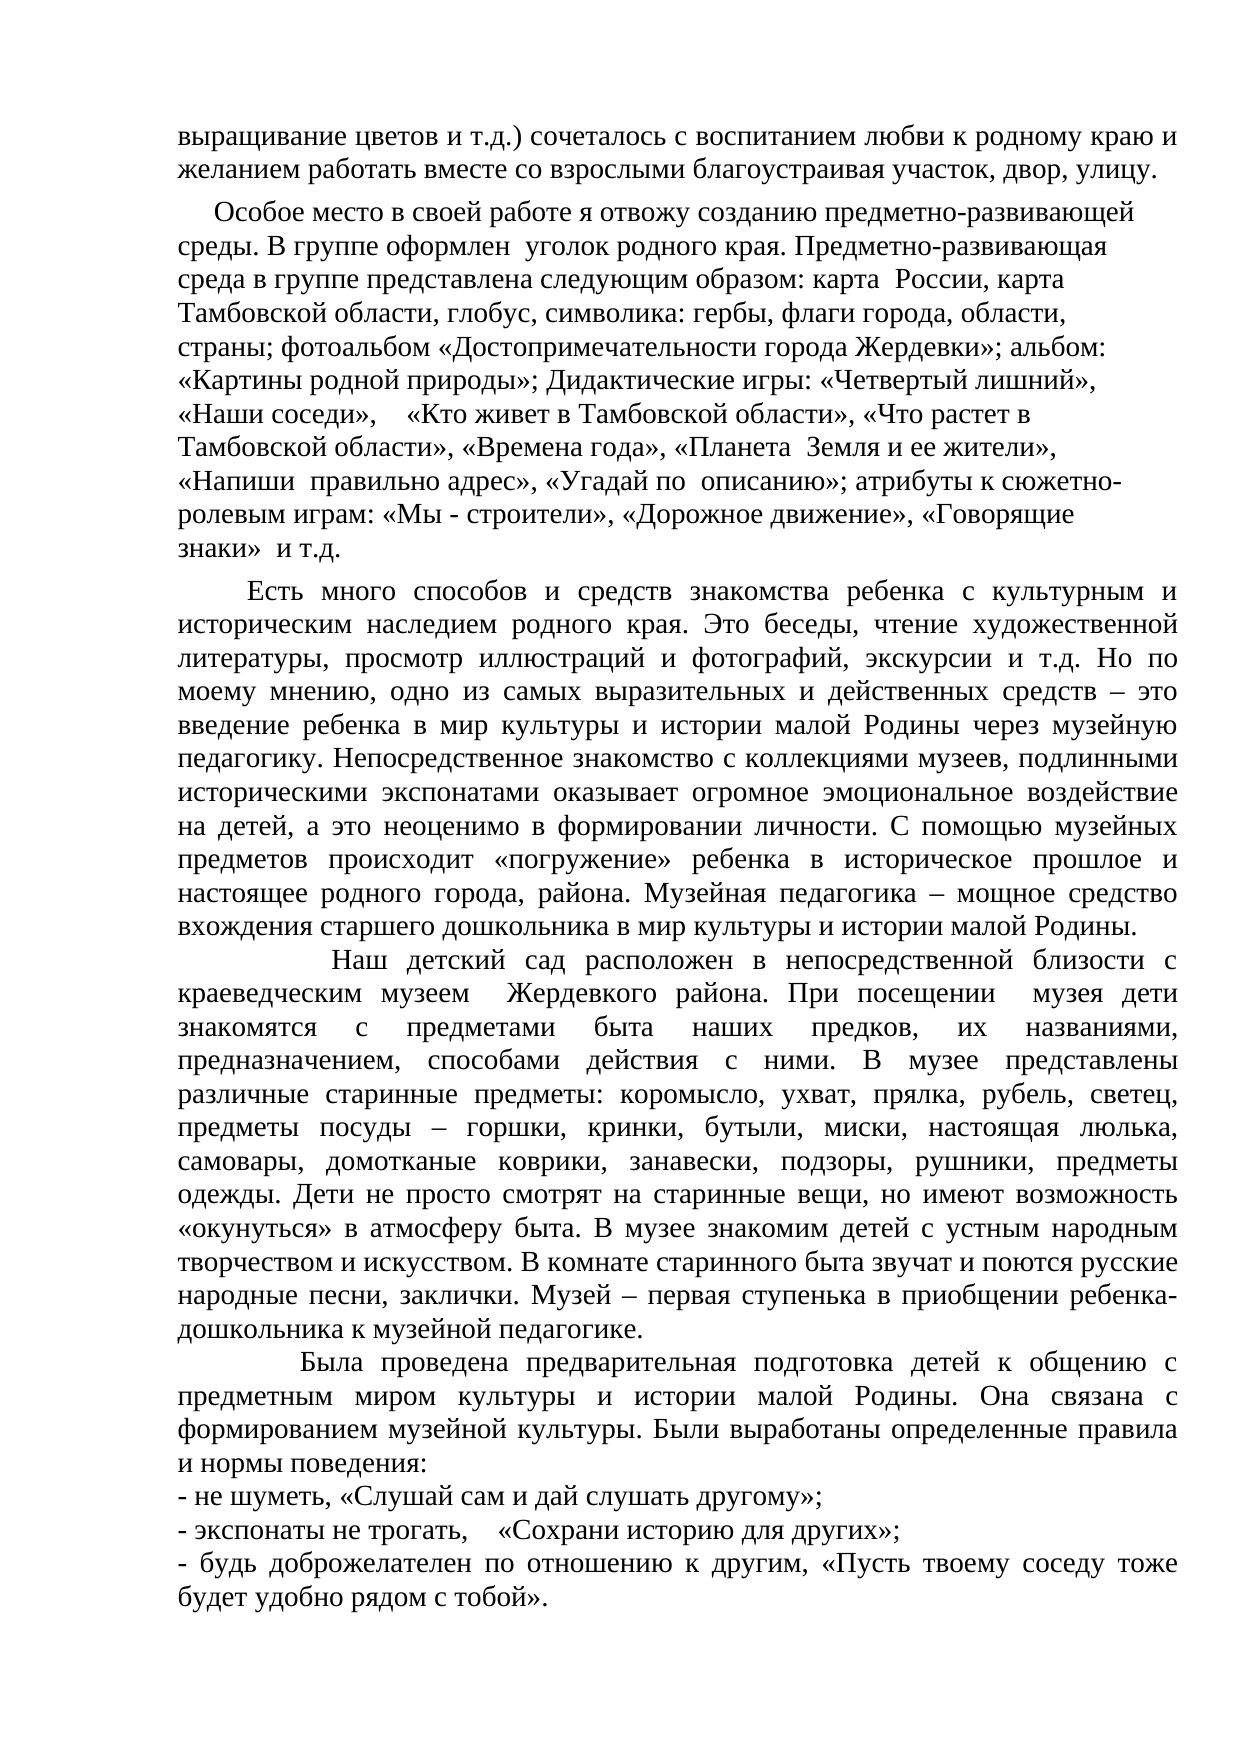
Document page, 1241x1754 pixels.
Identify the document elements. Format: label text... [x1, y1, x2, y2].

text Есть много способов и средств знакомства ребенка с культурным и историческим наследием родного края. Это беседы, чтение художественной литературы, просмотр иллюстраций и фотографий, экскурсии и т.д. Но по моему мнению, одно из самых выразительных и действенных средств – это введение ребенка в мир культуры и истории малой Родины через музейную педагогику. Непосредственное знакомство с коллекциями музеев, подлинными историческими экспонатами оказывает огромное эмоциональное воздействие на детей, а это неоценимо в формировании личности. С помощью музейных предметов происходит «погружение» ребенка в историческое прошлое и настоящее родного города, района. Музейная педагогика – мощное средство вхождения старшего дошкольника в мир культуры и истории малой Родины. [177, 573, 1179, 942]
text Была проведена предварительная подготовка детей к общению с предметным миром культуры и истории малой Родины. Она связана с формированием музейной культуры. Были выработаны определенные правила и нормы поведения: [177, 1344, 1179, 1478]
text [177, 118, 1179, 185]
text - не шуметь, «Слушай сам и дай слушать другому»; [177, 1478, 1179, 1512]
text - экспонаты не трогать, «Сохрани историю для других»; [177, 1512, 1179, 1546]
text - будь доброжелателен по отношению к другим, «Пусть твоему соседу тоже будет удобно рядом с тобой». [177, 1546, 1179, 1613]
text Особое место в своей работе я отвожу созданию предметно-развивающей среды. В группе оформлен уголок родного края. Предметно-развивающая среда в группе представлена следующим образом: карта России, карта Тамбовской области, глобус, символика: гербы, флаги города, области, страны; фотоальбом «Достопримечательности города Жердевки»; альбом: «Картины родной природы»; Дидактические игры: «Четвертый лишний», «Наши соседи», «Кто живет в Тамбовской области», «Что растет в Тамбовской области», «Времена года», «Планета Земля и ее жители», «Напиши правильно адрес», «Угадай по описанию»; атрибуты к сюжетно-ролевым играм: «Мы - строители», «Дорожное движение», «Говорящие знаки» и т.д. [177, 194, 1152, 563]
text Наш детский сад расположен в непосредственной близости с краеведческим музеем Жердевкого района. При посещении музея дети знакомятся с предметами быта наших предков, их названиями, предназначением, способами действия с ними. В музее представлены различные старинные предметы: коромысло, ухват, прялка, рубель, светец, предметы посуды – горшки, кринки, бутыли, миски, настоящая люлька, самовары, домотканые коврики, занавески, подзоры, рушники, предметы одежды. Дети не просто смотрят на старинные вещи, но имеют возможность «окунуться» в атмосферу быта. В музее знакомим детей с устным народным творчеством и искусством. В комнате старинного быта звучат и поются русские народные песни, заклички. Музей – первая ступенька в приобщении ребенка-дошкольника к музейной педагогике. [177, 942, 1179, 1344]
